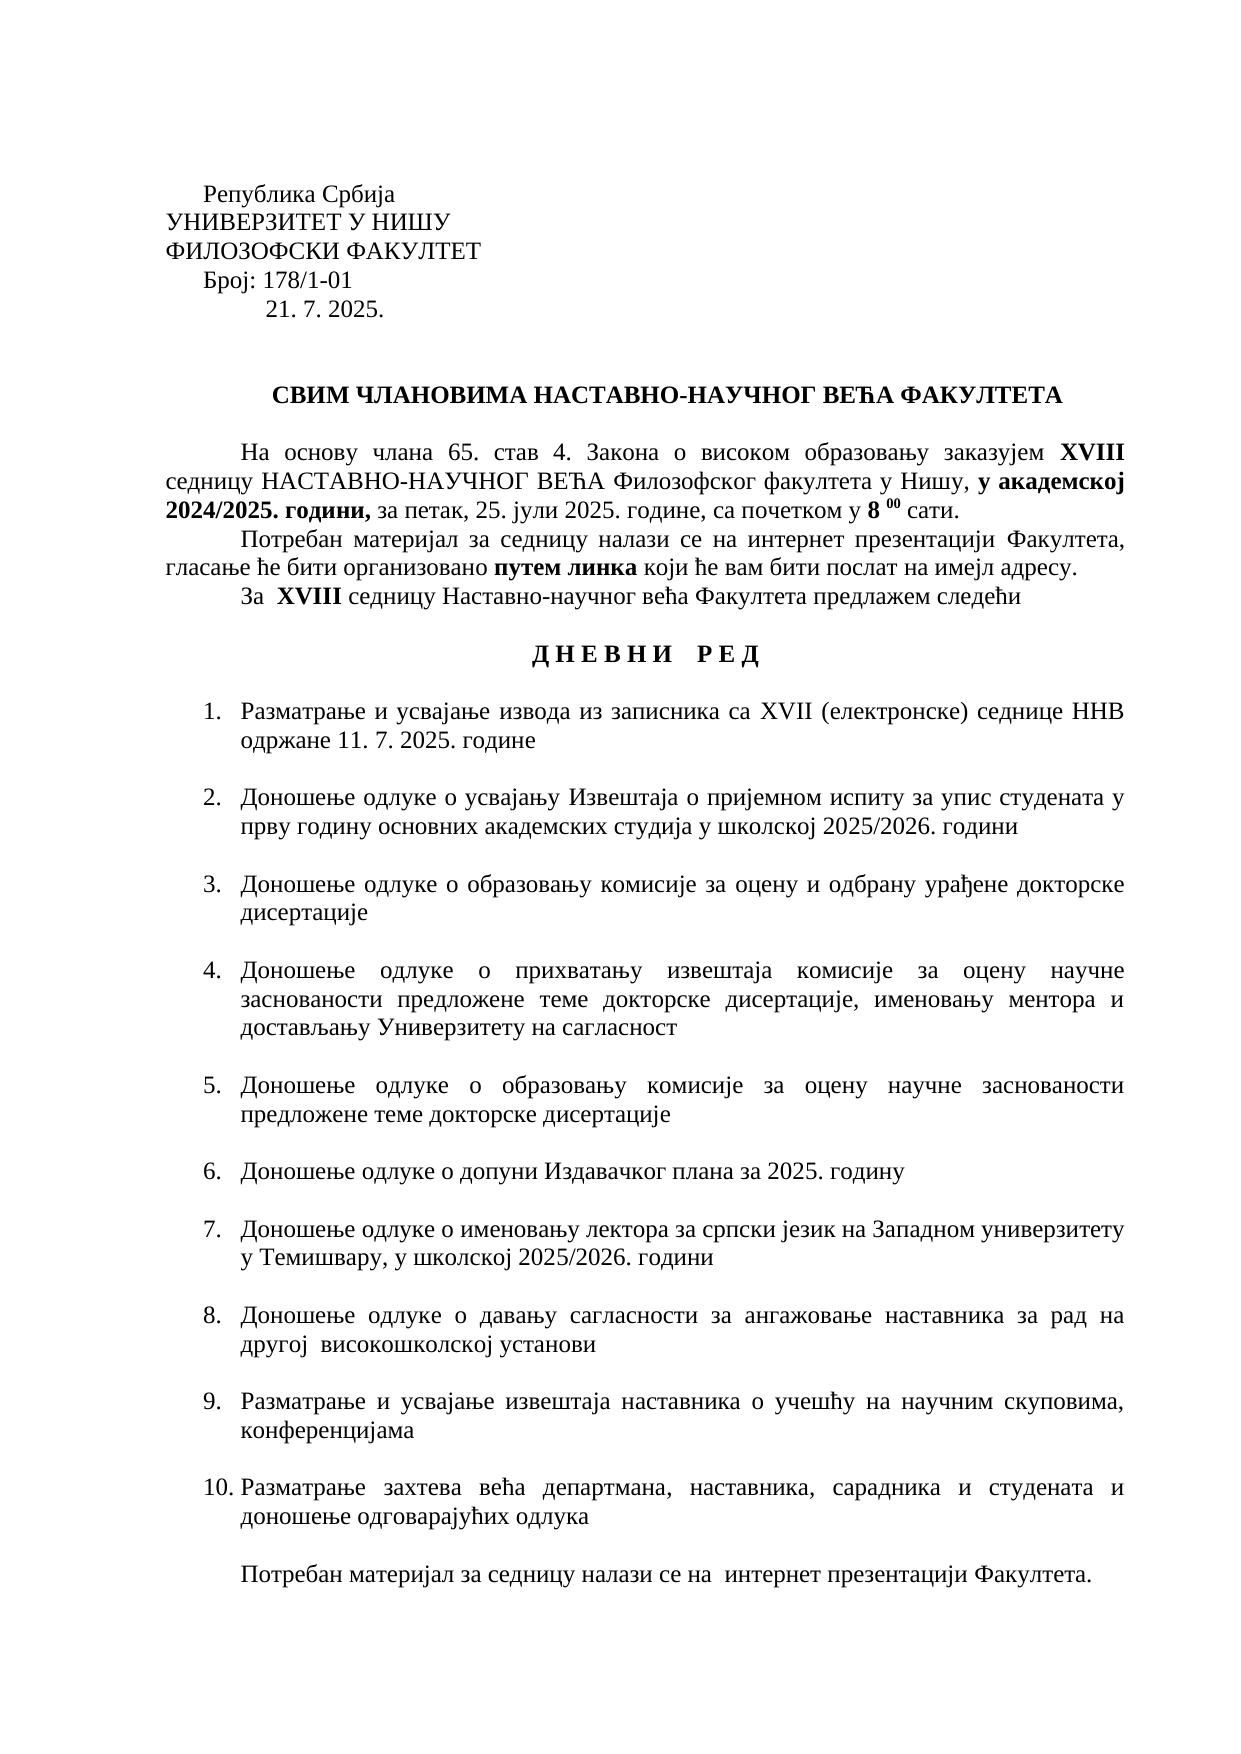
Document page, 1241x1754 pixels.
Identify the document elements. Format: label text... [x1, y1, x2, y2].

list Доношење одлукe о давању сагласности за ангажовање наставника за рад на другoj високошколскoj установи [203, 1300, 1125, 1357]
text За XVIII седницу Наставно-научног већа Факултета предлажем следећи [165, 581, 1125, 610]
list Доношење одлуке о допуни Издавачког плана за 2025. годину [203, 1156, 1125, 1185]
list Доношење одлукe о прихватању извештаја комисије за оцену научне заснованости предложене теме докторске дисертације, именовању ментора и достављању Универзитету на сагласност [203, 955, 1125, 1041]
list Доношење одлуке о образовању комисије за оцену научне заснованости предложене теме докторске дисертацијe [203, 1070, 1125, 1127]
list Доношење одлуке о усвајању Извештаја o пријемном испиту за упис студената у прву годину основних академских студија у школској 2025/2026. години [203, 782, 1125, 840]
list Разматрање и усвајање извештаја наставника о учешћу на научним скуповима, конференцијама [203, 1386, 1125, 1444]
list Доношење одлуке о именовању лектора за српски језик на Западном универзитету у Темишвару, у школској 2025/2026. години [203, 1214, 1125, 1271]
list Разматрање и усвајање извода из записника са XVII (електронске) седнице ННВ одржане 11. 7. 2025. године [203, 696, 1125, 754]
text 21. 7. 2025. [165, 294, 1125, 322]
text На основу члана 65. став 4. Закона о високом образовању заказујем XVIII седницу НАСТАВНО-НАУЧНОГ ВЕЋА Филозофског факултета у Нишу, у академској 2024/2025. години, за петак, 25. јули 2025. године, са почетком у 8 00 сати. [165, 437, 1125, 524]
list Доношење одлуке о образовању комисије за oцену и одбрану урађене докторске дисертације [203, 869, 1125, 926]
list Разматрање захтева већа департмана, наставника, сарадника и студената и доношење одговарајућих одлука [203, 1472, 1125, 1530]
text Потребан материјал за седницу налази се на интернет презентацији Факултета. [165, 1559, 1125, 1587]
text СВИМ ЧЛАНОВИМА НАСТАВНО-НАУЧНОГ ВЕЋА ФАКУЛТЕТА [165, 380, 1125, 409]
text Потребан материјал за седницу налази се на интернет презентацији Факултета, гласање ће бити организовано путем линка који ће вам бити послат на имејл адресу. [165, 524, 1125, 581]
text УНИВЕРЗИТЕТ У НИШУ [165, 207, 1125, 236]
text ФИЛОЗОФСКИ ФАКУЛТЕТ [165, 236, 1125, 265]
text Д Н Е В Н И Р Е Д [165, 639, 1125, 667]
text Република Србија [165, 179, 1125, 207]
text Број: 178/1-01 [165, 265, 1125, 294]
